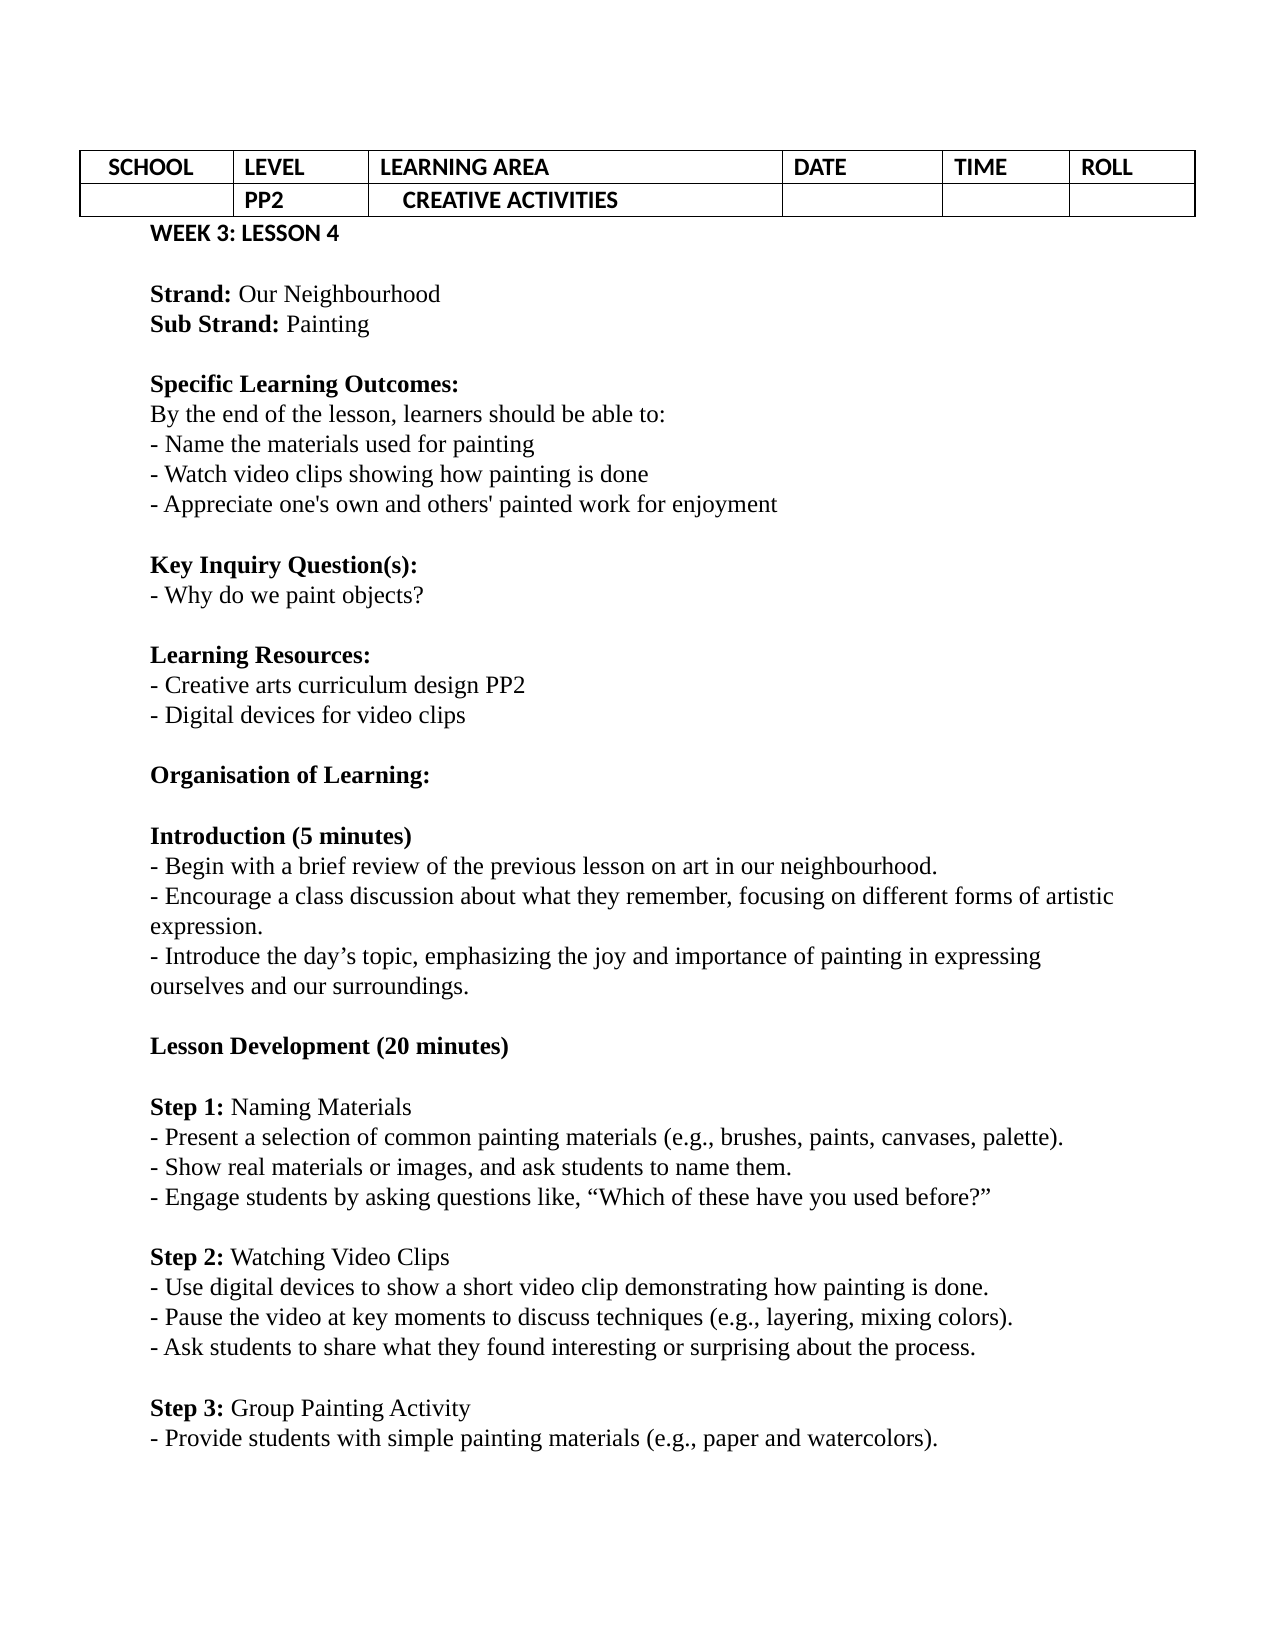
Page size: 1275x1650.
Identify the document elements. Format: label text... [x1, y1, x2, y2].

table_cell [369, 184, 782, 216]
text - Name the materials used for painting [150, 429, 1125, 458]
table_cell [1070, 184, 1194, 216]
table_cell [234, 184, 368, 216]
text WEEK 3: LESSON 4 [150, 217, 1125, 247]
text - Ask students to share what they found interesting or surprising about the process. [150, 1332, 1125, 1361]
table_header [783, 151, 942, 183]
text Lesson Development (20 minutes) [150, 1031, 1125, 1060]
text - Provide students with simple painting materials (e.g., paper and watercolors). [150, 1423, 1125, 1452]
text Key Inquiry Question(s): [150, 550, 1125, 578]
text - Begin with a brief review of the previous lesson on art in our neighbourhood. [150, 851, 1125, 879]
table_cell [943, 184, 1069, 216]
text Organisation of Learning: [150, 761, 1125, 789]
text By the end of the lesson, learners should be able to: [150, 399, 1125, 428]
text - Watch video clips showing how painting is done [150, 459, 1125, 488]
text Learning Resources: [150, 640, 1125, 669]
text - Creative arts curriculum design PP2 [150, 670, 1125, 699]
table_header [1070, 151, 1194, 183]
text - Appreciate one's own and others' painted work for enjoyment [150, 489, 1125, 518]
text - Why do we paint objects? [150, 580, 1125, 609]
text Step 2: Watching Video Clips [150, 1242, 1125, 1271]
text - Encourage a class discussion about what they remember, focusing on different forms of artistic expression. [150, 881, 1125, 940]
text Step 1: Naming Materials [150, 1092, 1125, 1120]
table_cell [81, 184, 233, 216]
text Specific Learning Outcomes: [150, 369, 1125, 398]
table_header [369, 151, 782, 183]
text - Show real materials or images, and ask students to name them. [150, 1152, 1125, 1181]
text Introduction (5 minutes) [150, 821, 1125, 849]
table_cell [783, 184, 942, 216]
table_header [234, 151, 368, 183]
text - Digital devices for video clips [150, 700, 1125, 729]
text - Pause the video at key moments to discuss techniques (e.g., layering, mixing colors). [150, 1302, 1125, 1331]
text - Present a selection of common painting materials (e.g., brushes, paints, canvases, palette). [150, 1122, 1125, 1151]
text - Engage students by asking questions like, “Which of these have you used before?” [150, 1182, 1125, 1211]
text Strand: Our Neighbourhood [150, 279, 1125, 308]
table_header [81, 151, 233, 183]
text - Introduce the day’s topic, emphasizing the joy and importance of painting in expressing ourselves and our surroundings. [150, 941, 1125, 1000]
text Step 3: Group Painting Activity [150, 1393, 1125, 1421]
text - Use digital devices to show a short video clip demonstrating how painting is done. [150, 1272, 1125, 1301]
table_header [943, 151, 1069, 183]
text Sub Strand: Painting [150, 309, 1125, 338]
